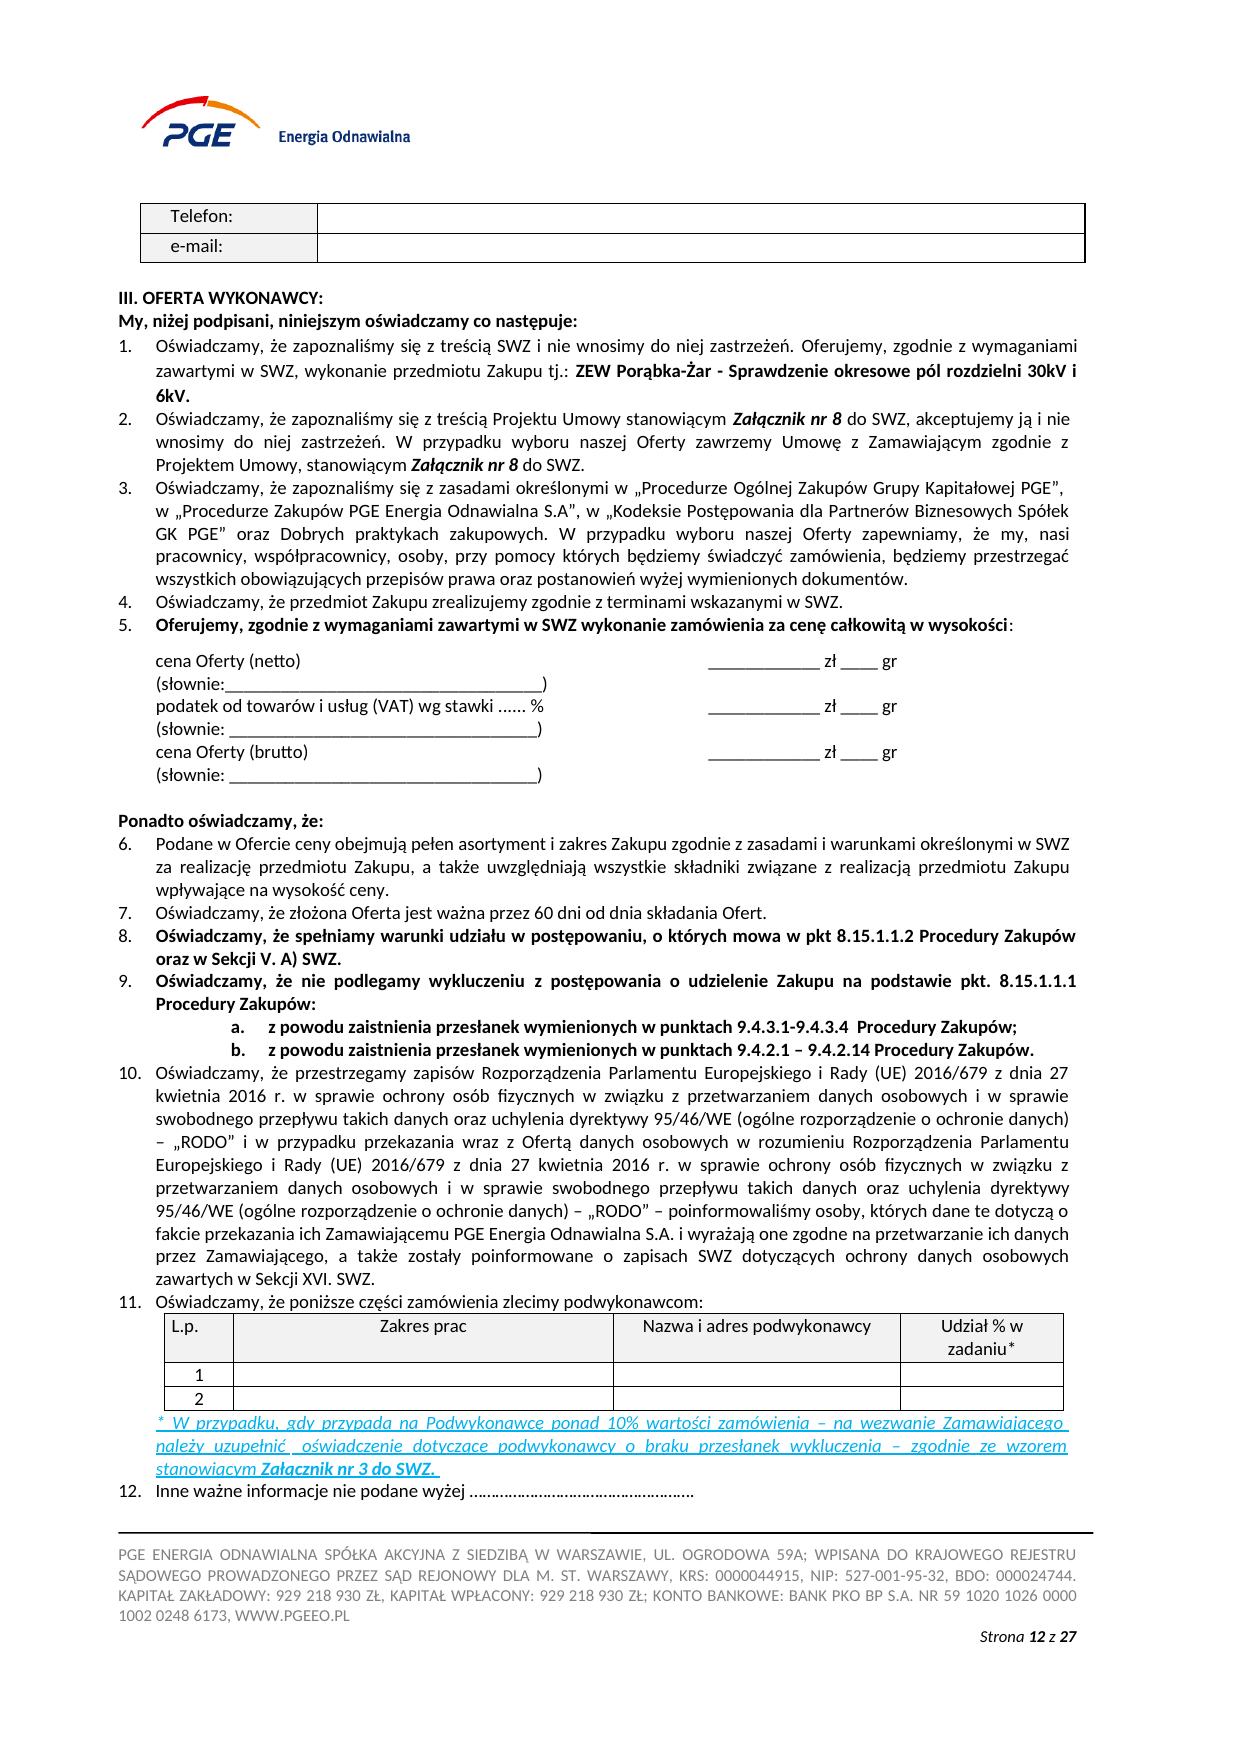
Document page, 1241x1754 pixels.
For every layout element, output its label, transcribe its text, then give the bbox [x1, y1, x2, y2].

table_header L.p. [165, 1314, 233, 1362]
text (słownie: _________________________________) [156, 763, 1071, 786]
table_cell [234, 1363, 613, 1386]
table_header Udział % w zadaniu* [901, 1314, 1063, 1362]
table_cell [901, 1387, 1063, 1410]
table_cell [318, 204, 1084, 233]
list Oświadczamy, że przestrzegamy zapisów Rozporządzenia Parlamentu Europejskiego i Rady (UE) 2016/679 z dnia 27 kwietnia 2016 r. w sprawie ochrony osób fizycznych w związku z przetwarzaniem danych osobowych i w sprawie swobodnego przepływu takich danych oraz uchylenia dyrektywy 95/46/WE (ogólne rozporządzenie o ochronie danych) – „RODO” i w przypadku przekazania wraz z Ofertą danych osobowych w rozumieniu Rozporządzenia Parlamentu Europejskiego i Rady (UE) 2016/679 z dnia 27 kwietnia 2016 r. w sprawie ochrony osób fizycznych w związku z przetwarzaniem danych osobowych i w sprawie swobodnego przepływu takich danych oraz uchylenia dyrektywy 95/46/WE (ogólne rozporządzenie o ochronie danych) – „RODO” – poinformowaliśmy osoby, których dane te dotyczą o fakcie przekazania ich Zamawiającemu PGE Energia Odnawialna S.A. i wyrażają one zgodne na przetwarzanie ich danych przez Zamawiającego, a także zostały poinformowane o zapisach SWZ dotyczących ochrony danych osobowych zawartych w Sekcji XVI. SWZ. [118, 1061, 1071, 1290]
list Oświadczamy, że spełniamy warunki udziału w postępowaniu, o których mowa w pkt 8.15.1.1.2 Procedury Zakupów oraz w Sekcji V. A) SWZ. [118, 924, 1078, 969]
table_cell [614, 1363, 900, 1386]
text (słownie: _________________________________) [156, 717, 1071, 740]
list z powodu zaistnienia przesłanek wymienionych w punktach 9.4.3.1-9.4.3.4 Procedury Zakupów; [231, 1015, 1078, 1038]
table_cell [318, 234, 1084, 262]
list Oświadczamy, że zapoznaliśmy się z treścią SWZ i nie wnosimy do niej zastrzeżeń. Oferujemy, zgodnie z wymaganiami zawartymi w SWZ, wykonanie przedmiotu Zakupu tj.: ZEW Porąbka-Żar - Sprawdzenie okresowe pól rozdzielni 30kV i 6kV. [118, 332, 1078, 407]
table_cell Telefon: [141, 204, 317, 233]
list Oświadczamy, że nie podlegamy wykluczeniu z postępowania o udzielenie Zakupu na podstawie pkt. 8.15.1.1.1 Procedury Zakupów: [118, 969, 1078, 1015]
table_cell e-mail: [141, 234, 317, 262]
text cena Oferty (brutto) ____________ zł ____ gr [156, 740, 1071, 763]
picture [118, 73, 432, 174]
list Oświadczamy, że zapoznaliśmy się z treścią Projektu Umowy stanowiącym Załącznik nr 8 do SWZ, akceptujemy ją i nie wnosimy do niej zastrzeżeń. W przypadku wyboru naszej Oferty zawrzemy Umowę z Zamawiającym zgodnie z Projektem Umowy, stanowiącym Załącznik nr 8 do SWZ. [118, 407, 1071, 476]
text podatek od towarów i usług (VAT) wg stawki ...... % ____________ zł ____ gr [156, 694, 1071, 717]
list Oświadczamy, że przedmiot Zakupu zrealizujemy zgodnie z terminami wskazanymi w SWZ. [118, 590, 1071, 613]
table_cell [234, 1387, 613, 1410]
text cena Oferty (netto) ____________ zł ____ gr [155, 649, 1071, 672]
list Oświadczamy, że zapoznaliśmy się z zasadami określonymi w „Procedurze Ogólnej Zakupów Grupy Kapitałowej PGE”, w „Procedurze Zakupów PGE Energia Odnawialna S.A”, w „Kodeksie Postępowania dla Partnerów Biznesowych Spółek GK PGE” oraz Dobrych praktykach zakupowych. W przypadku wyboru naszej Oferty zapewniamy, że my, nasi pracownicy, współpracownicy, osoby, przy pomocy których będziemy świadczyć zamówienia, będziemy przestrzegać wszystkich obowiązujących przepisów prawa oraz postanowień wyżej wymienionych dokumentów. [118, 476, 1071, 590]
list * W przypadku, gdy przypada na Podwykonawcę ponad 10% wartości zamówienia – na wezwanie Zamawiającego należy uzupełnić oświadczenie dotyczące podwykonawcy o braku przesłanek wykluczenia – zgodnie ze wzorem stanowiącym Załącznik nr 3 do SWZ. [156, 1411, 1071, 1480]
text (słownie:__________________________________) [156, 672, 1071, 694]
table_cell 1 [165, 1363, 233, 1386]
table_header Zakres prac [234, 1314, 613, 1362]
table_header Nazwa i adres podwykonawcy [614, 1314, 900, 1362]
list Inne ważne informacje nie podane wyżej ……………………………………………. [118, 1480, 1071, 1503]
table_cell 2 [165, 1387, 233, 1410]
list Oświadczamy, że złożona Oferta jest ważna przez 60 dni od dnia składania Ofert. [118, 901, 1071, 924]
table_cell [901, 1363, 1063, 1386]
list Podane w Ofercie ceny obejmują pełen asortyment i zakres Zakupu zgodnie z zasadami i warunkami określonymi w SWZ za realizację przedmiotu Zakupu, a także uwzględniają wszystkie składniki związane z realizacją przedmiotu Zakupu wpływające na wysokość ceny. [118, 832, 1071, 901]
text Ponadto oświadczamy, że: [118, 809, 1071, 832]
list z powodu zaistnienia przesłanek wymienionych w punktach 9.4.2.1 – 9.4.2.14 Procedury Zakupów. [231, 1038, 1078, 1061]
list Oświadczamy, że poniższe części zamówienia zlecimy podwykonawcom: [118, 1290, 1071, 1313]
text III. OFERTA WYKONAWCY: [118, 286, 1075, 309]
text My, niżej podpisani, niniejszym oświadczamy co następuje: [118, 309, 1075, 332]
list Oferujemy, zgodnie z wymaganiami zawartymi w SWZ wykonanie zamówienia za cenę całkowitą w wysokości: [118, 613, 1071, 636]
table_cell [614, 1387, 900, 1410]
